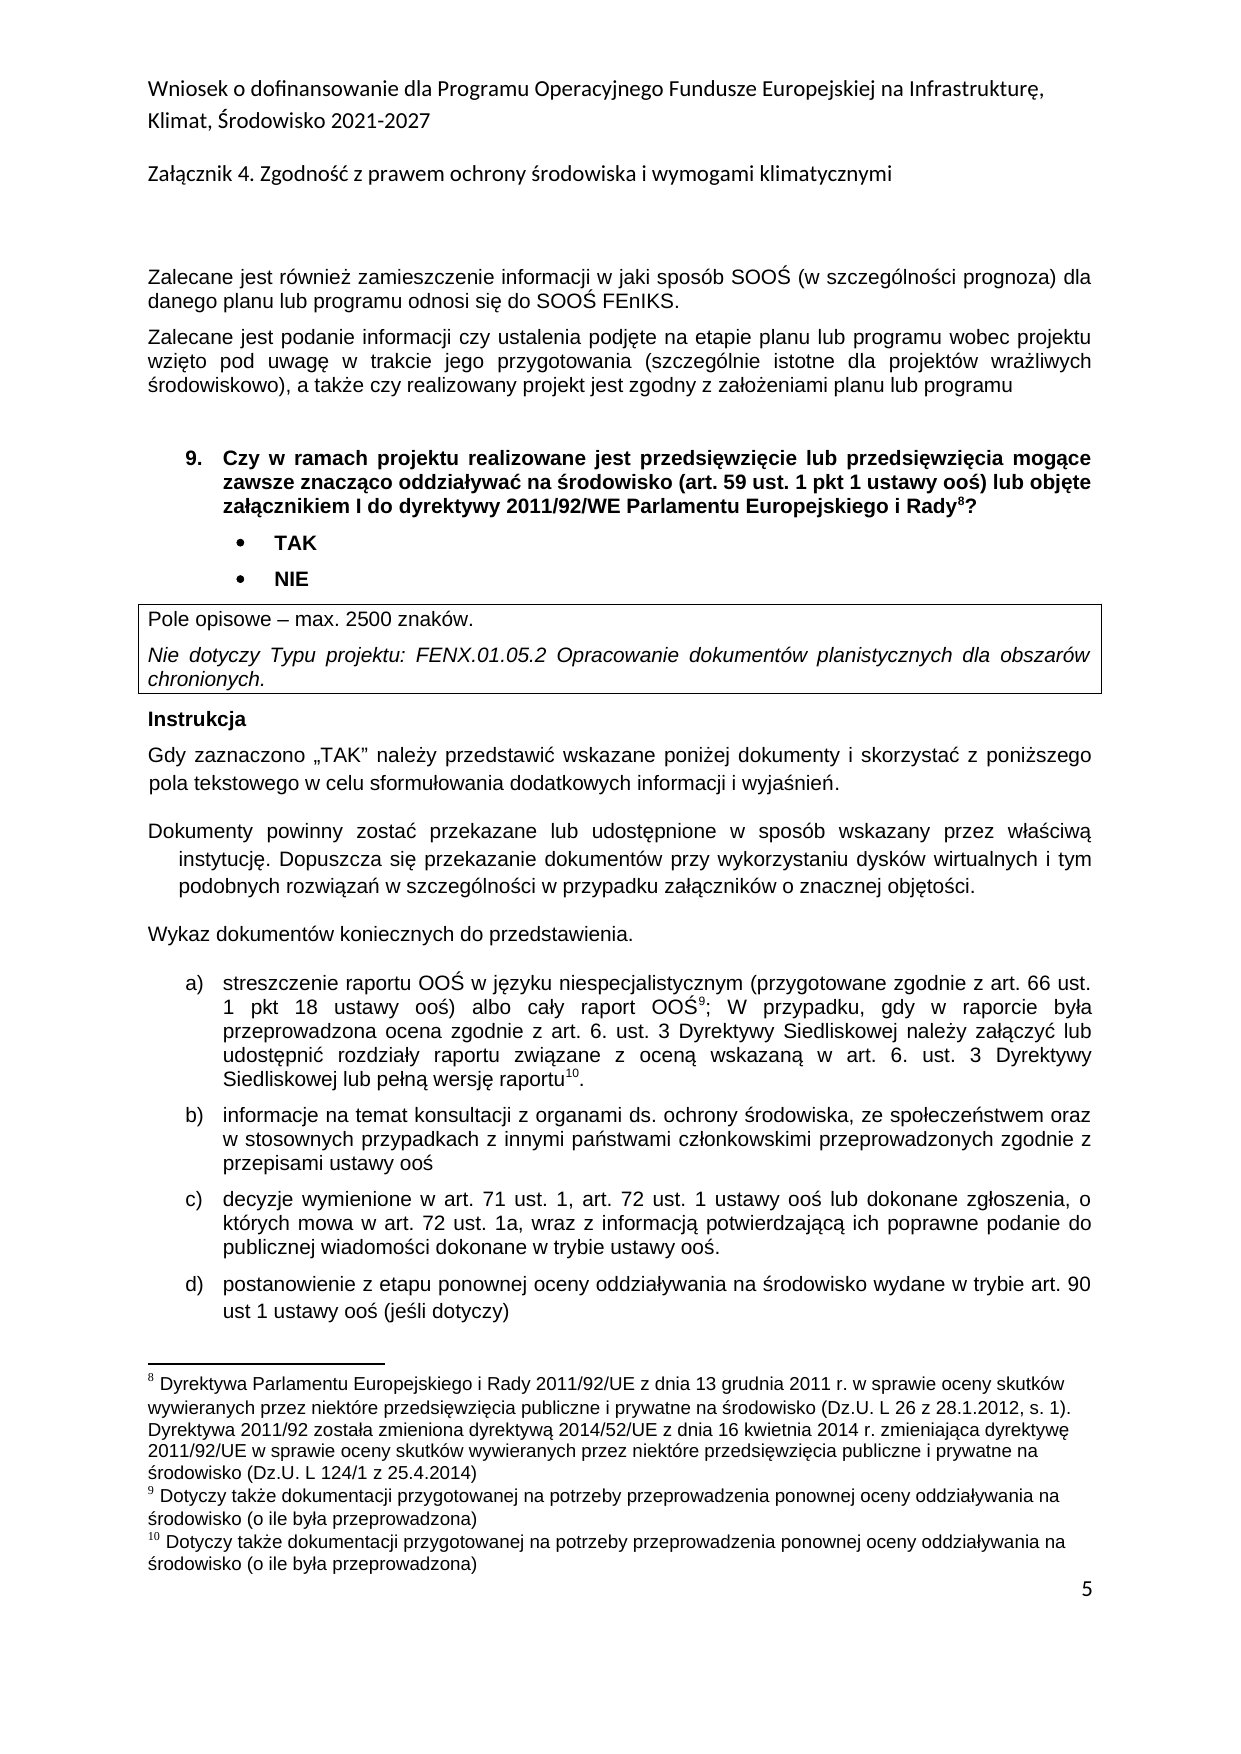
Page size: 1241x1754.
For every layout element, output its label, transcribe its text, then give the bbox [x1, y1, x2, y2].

text Pole opisowe – max. 2500 znaków. [139, 605, 1101, 631]
list TAK [237, 530, 1093, 554]
list decyzje wymienione w art. 71 ust. 1, art. 72 ust. 1 ustawy ooś lub dokonane zgłoszenia, o których mowa w art. 72 ust. 1a, wraz z informacją potwierdzającą ich poprawne podanie do publicznej wiadomości dokonane w trybie ustawy ooś. [185, 1187, 1093, 1259]
text Gdy zaznaczono „TAK” należy przedstawić wskazane poniżej dokumenty i skorzystać z poniższego pola tekstowego w celu sformułowania dodatkowych informacji i wyjaśnień. [148, 743, 1093, 794]
text Wykaz dokumentów koniecznych do przedstawienia. [148, 922, 1093, 946]
list NIE [237, 567, 1093, 591]
text Zalecane jest również zamieszczenie informacji w jaki sposób SOOŚ (w szczególności prognoza) dla danego planu lub programu odnosi się do SOOŚ FEnIKS. [148, 265, 1093, 313]
list Czy w ramach projektu realizowane jest przedsięwzięcie lub przedsięwzięcia mogące zawsze znacząco oddziaływać na środowisko (art. 59 ust. 1 pkt 1 ustawy ooś) lub objęte załącznikiem I do dyrektywy 2011/92/WE Parlamentu Europejskiego i Rady? [185, 446, 1093, 518]
text Nie dotyczy Typu projektu: FENX.01.05.2 Opracowanie dokumentów planistycznych dla obszarów chronionych. [139, 640, 1101, 693]
text Zalecane jest podanie informacji czy ustalenia podjęte na etapie planu lub programu wobec projektu wzięto pod uwagę w trakcie jego przygotowania (szczególnie istotne dla projektów wrażliwych środowiskowo), a także czy realizowany projekt jest zgodny z założeniami planu lub programu [148, 325, 1093, 397]
text Dokumenty powinny zostać przekazane lub udostępnione w sposób wskazany przez właściwą instytucję. Dopuszcza się przekazanie dokumentów przy wykorzystaniu dysków wirtualnych i tym podobnych rozwiązań w szczególności w przypadku załączników o znacznej objętości. [148, 819, 1093, 898]
text Instrukcja [148, 707, 1093, 731]
list streszczenie raportu OOŚ w języku niespecjalistycznym (przygotowane zgodnie z art. 66 ust. 1 pkt 18 ustawy ooś) albo cały raport OOŚ; W przypadku, gdy w raporcie była przeprowadzona ocena zgodnie z art. 6. ust. 3 Dyrektywy Siedliskowej należy załączyć lub udostępnić rozdziały raportu związane z oceną wskazaną w art. 6. ust. 3 Dyrektywy Siedliskowej lub pełną wersję raportu. [185, 971, 1093, 1090]
list postanowienie z etapu ponownej oceny oddziaływania na środowisko wydane w trybie art. 90 ust 1 ustawy ooś (jeśli dotyczy) [185, 1272, 1093, 1323]
list informacje na temat konsultacji z organami ds. ochrony środowiska, ze społeczeństwem oraz w stosownych przypadkach z innymi państwami członkowskimi przeprowadzonych zgodnie z przepisami ustawy ooś [185, 1103, 1093, 1175]
